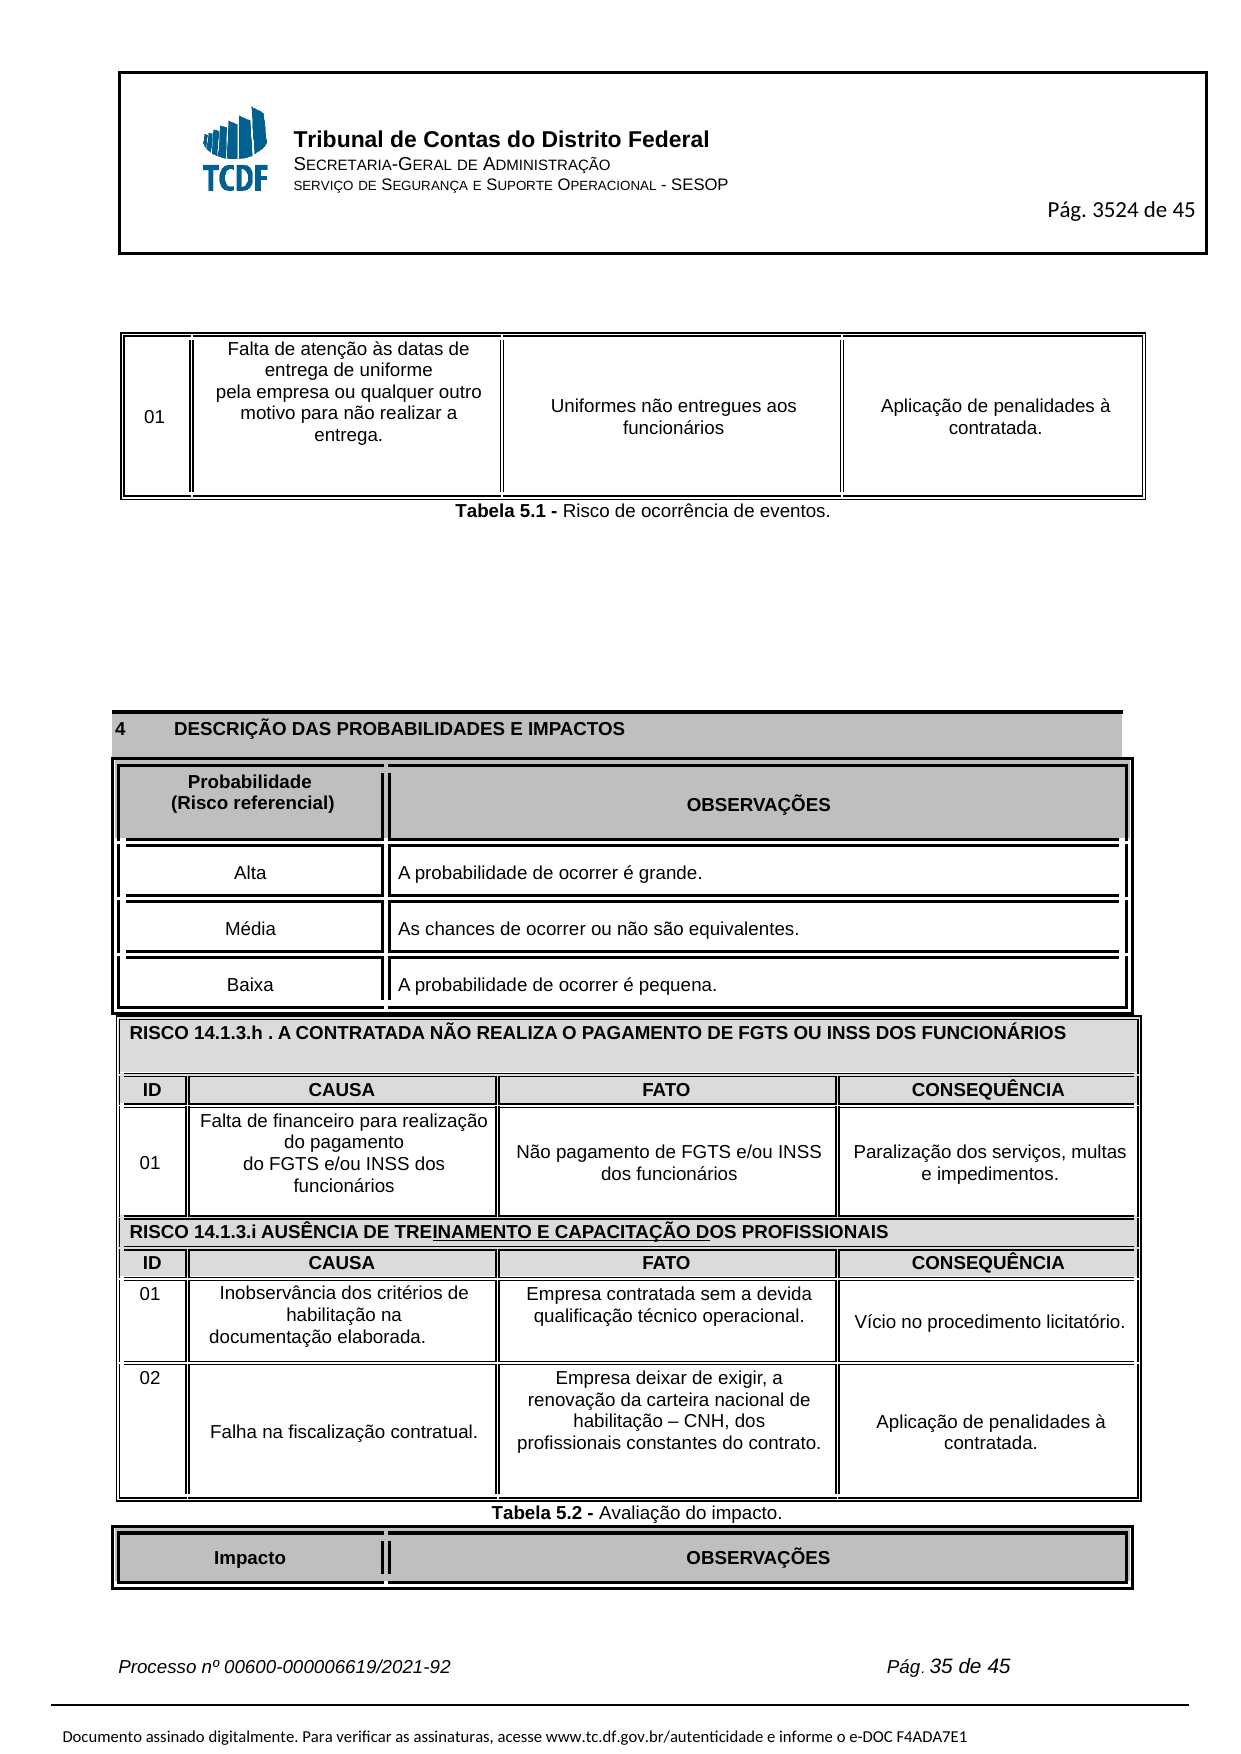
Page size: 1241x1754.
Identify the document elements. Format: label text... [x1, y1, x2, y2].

table_cell Aplicação de penalidades à contratada. [837, 1361, 1139, 1497]
table_cell 01 [118, 1276, 187, 1361]
table_cell FATO [500, 1077, 835, 1103]
table_cell Inobservância dos critérios de habilitação na documentação elaborada. [190, 1281, 495, 1361]
table_header OBSERVAÇÕES [386, 1528, 1130, 1581]
table_cell Falta de financeiro para realização do pagamento do FGTS e/ou INSS dos funcionários [190, 1108, 495, 1215]
table_cell CAUSA [190, 1251, 495, 1276]
table_header RISCO 14.1.3.h . A CONTRATADA NÃO REALIZA O PAGAMENTO DE FGTS OU INSS DOS FUNCIONÁRIOS [120, 1020, 1137, 1072]
table_cell CONSEQUÊNCIA [837, 1246, 1139, 1276]
table_cell Empresa deixar de exigir, a renovação da carteira nacional de habilitação – CNH, dos profissionais constantes do contrato. [498, 1365, 837, 1497]
table_cell Aplicação de penalidades à contratada. [842, 336, 1142, 495]
table_cell A probabilidade de ocorrer é pequena. [386, 950, 1130, 1006]
table_cell 01 [123, 334, 192, 495]
table_header OBSERVAÇÕES [386, 760, 1130, 838]
table_cell 02 [118, 1361, 187, 1497]
table_header Impacto [115, 1528, 386, 1581]
table_cell Não pagamento de FGTS e/ou INSS dos funcionários [500, 1108, 835, 1215]
text Tabela 5.1 - Risco de ocorrência de eventos. [118, 500, 830, 522]
table_cell Vício no procedimento licitatório. [837, 1276, 1139, 1361]
table_cell Média [115, 894, 386, 950]
table_cell ID [118, 1246, 187, 1276]
table_header Probabilidade (Risco referencial) [115, 760, 386, 838]
picture [191, 104, 279, 193]
table_header DESCRIÇÃO DAS PROBABILIDADES E IMPACTOS [164, 714, 1122, 757]
table_cell CONSEQUÊNCIA [837, 1073, 1139, 1103]
table_cell Uniformes não entregues aos funcionários [502, 334, 842, 495]
table_cell Empresa contratada sem a devida qualificação técnico operacional. [500, 1281, 835, 1361]
text Tabela 5.2 - Avaliação do impacto. [118, 1502, 782, 1523]
table_cell Baixa [115, 950, 386, 1006]
table_cell FATO [500, 1251, 835, 1276]
table_cell A probabilidade de ocorrer é grande. [386, 838, 1130, 893]
table_cell CAUSA [190, 1077, 495, 1103]
table_cell RISCO 14.1.3.i AUSÊNCIA DE TREINAMENTO E CAPACITAÇÃO DOS PROFISSIONAIS [118, 1215, 1139, 1246]
table_header 4 [112, 714, 164, 757]
table_cell Alta [115, 838, 386, 893]
table_cell Falha na fiscalização contratual. [187, 1361, 498, 1497]
table_cell As chances de ocorrer ou não são equivalentes. [386, 894, 1130, 950]
table_cell Falta de atenção às datas de entrega de uniforme pela empresa ou qualquer outro motivo para não realizar a entrega. [192, 334, 502, 495]
table_cell ID [118, 1073, 187, 1103]
table_cell Paralização dos serviços, multas e impedimentos. [837, 1103, 1139, 1215]
table_cell 01 [118, 1103, 187, 1215]
